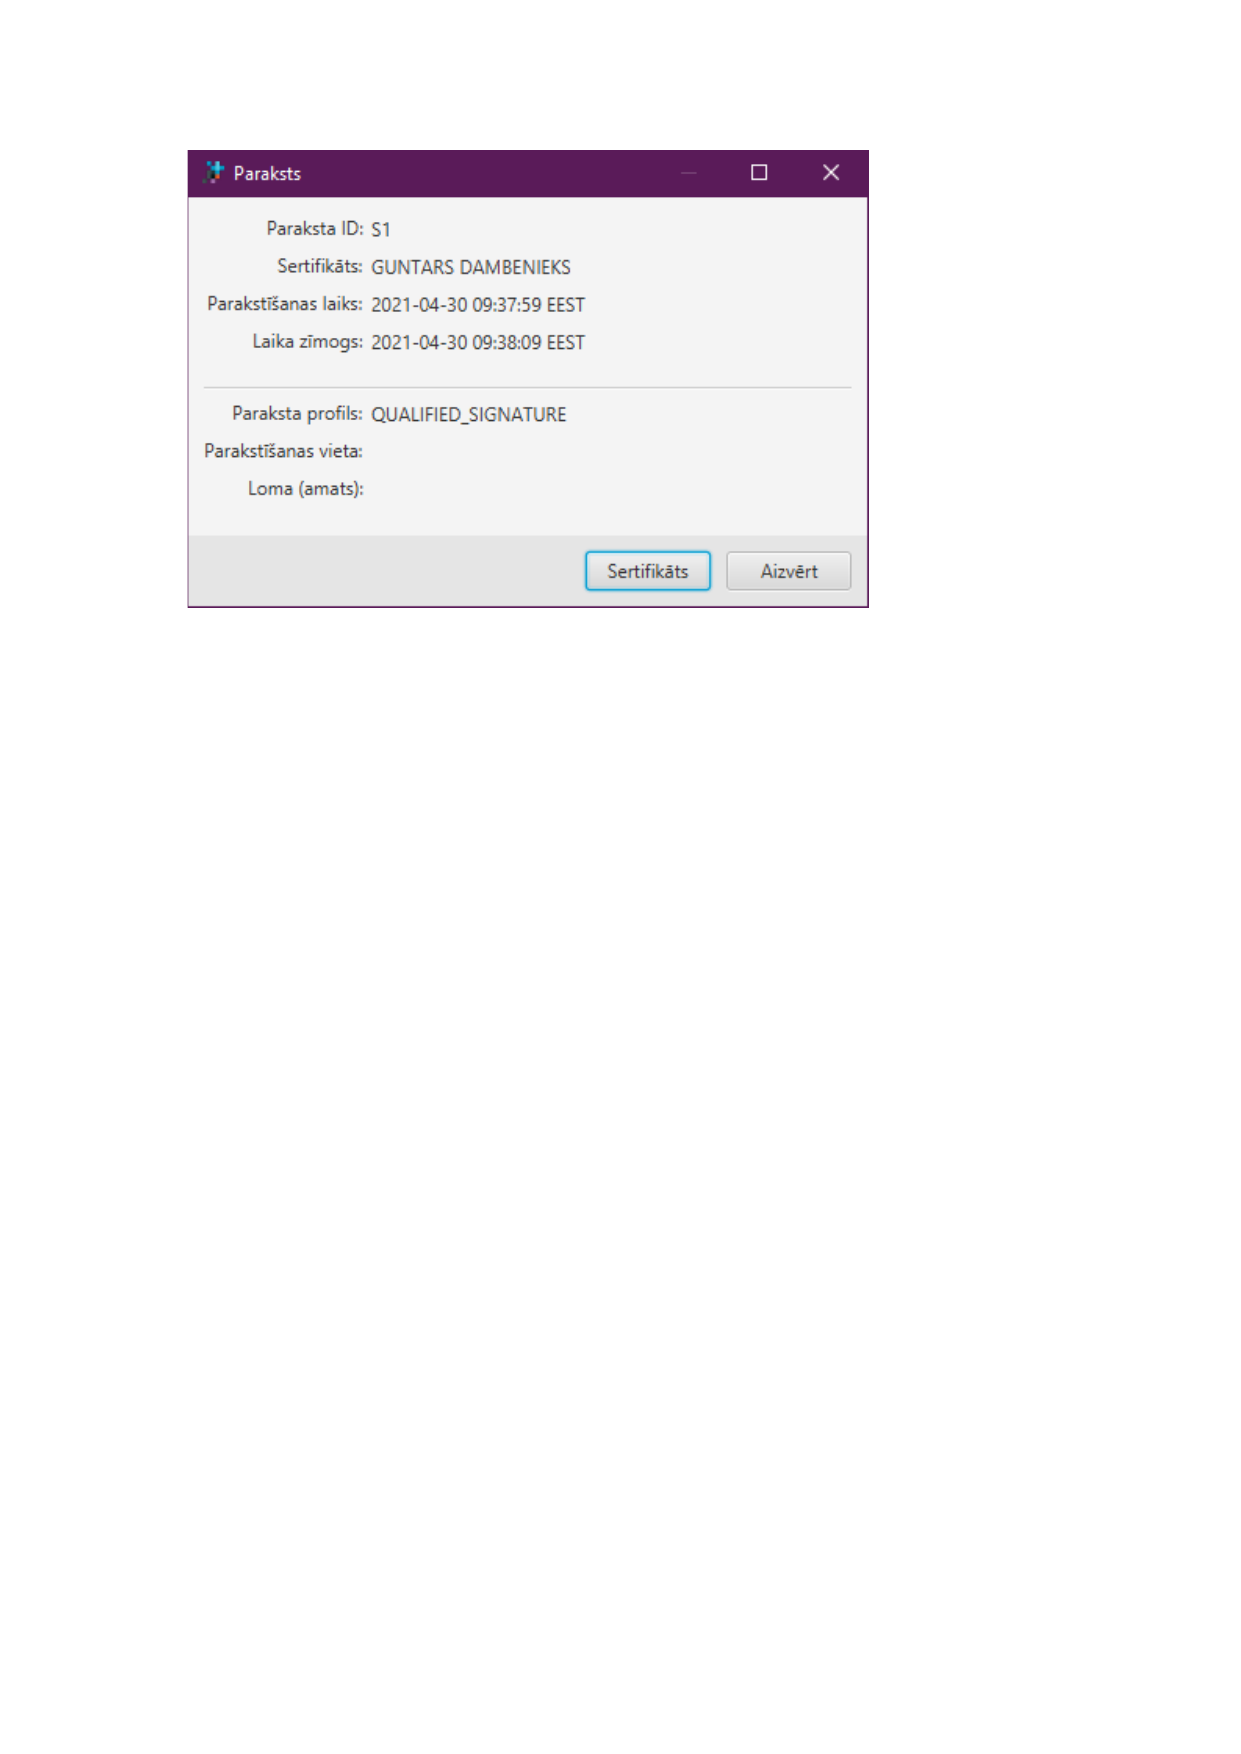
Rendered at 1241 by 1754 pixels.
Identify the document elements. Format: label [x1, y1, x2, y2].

picture [187, 150, 869, 608]
